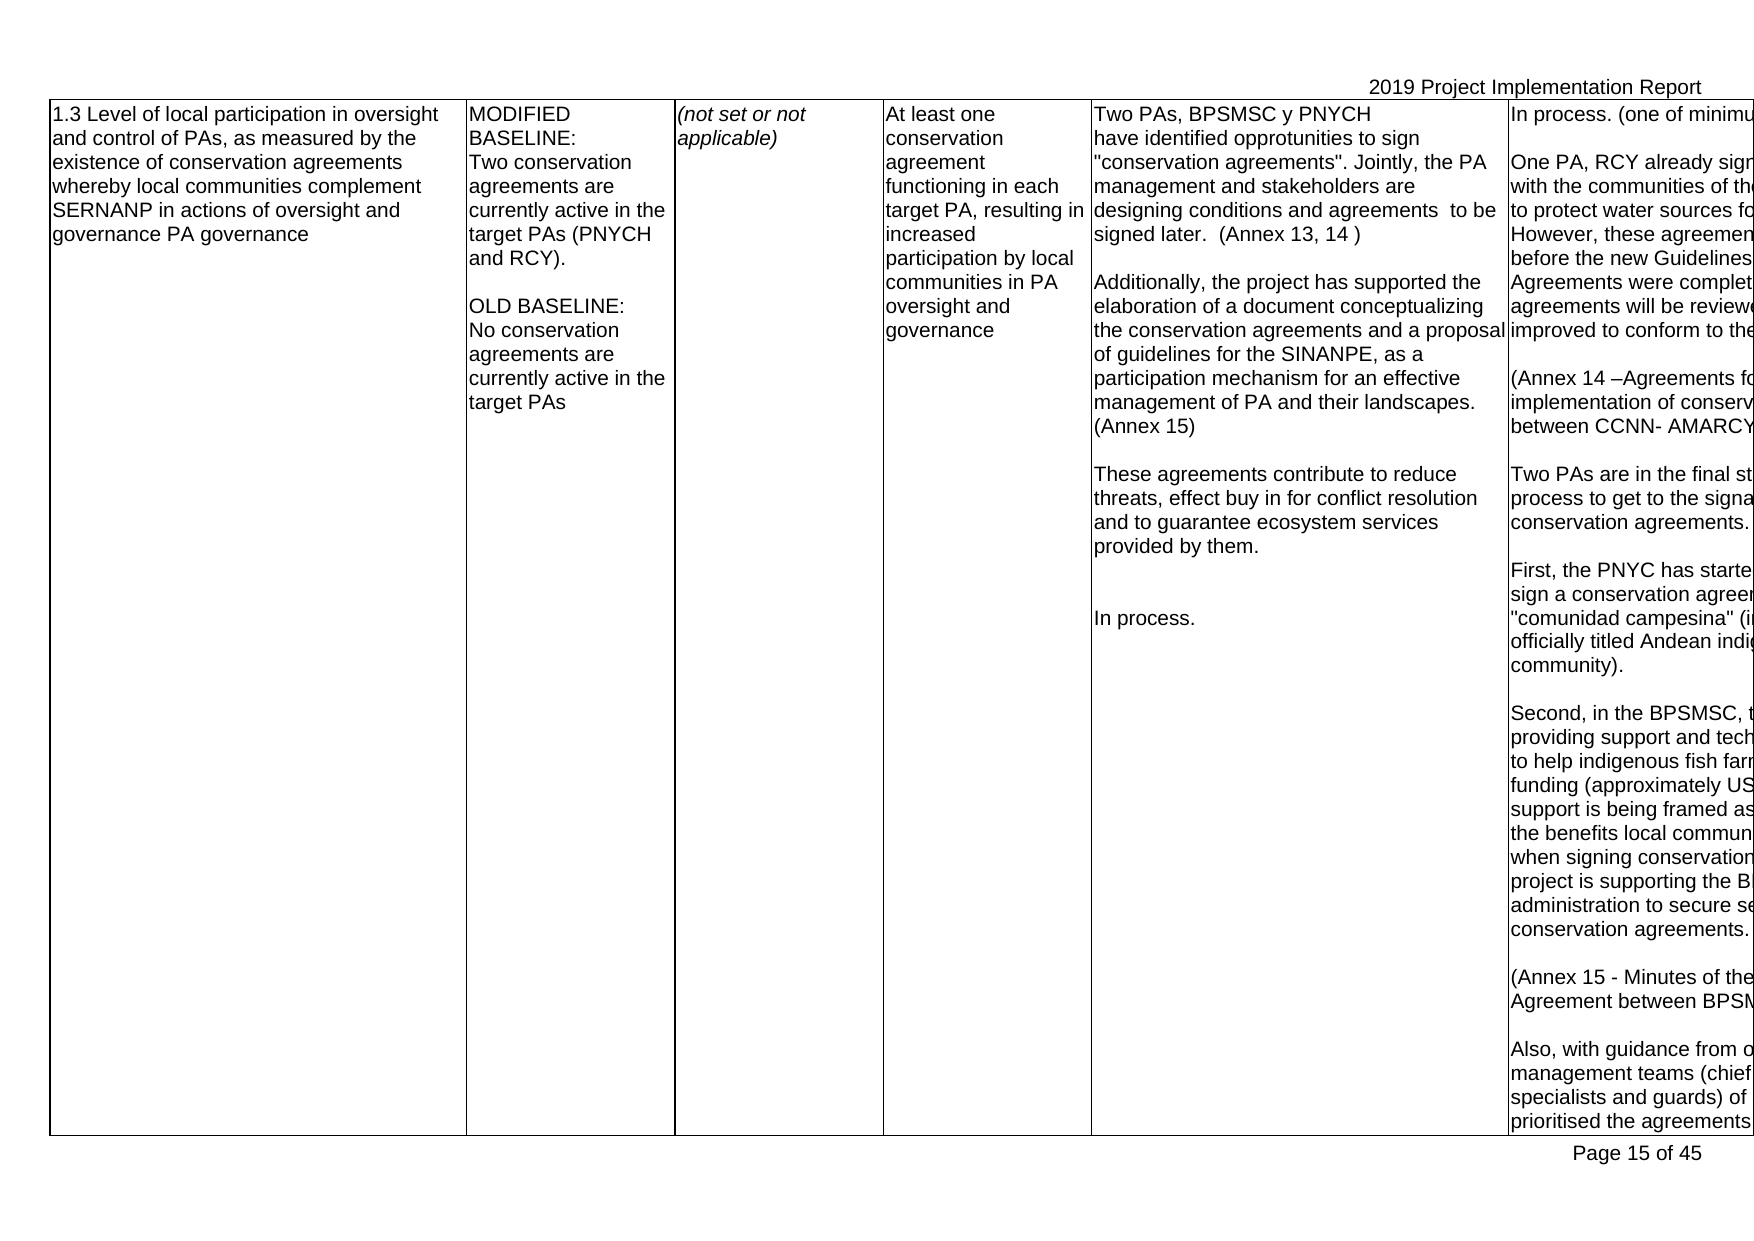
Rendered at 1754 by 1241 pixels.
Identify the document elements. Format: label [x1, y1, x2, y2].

table_cell [1092, 100, 1508, 1134]
table_cell [1509, 100, 1753, 1134]
table_cell [884, 100, 1091, 1134]
table_cell [676, 100, 883, 1134]
table_cell [467, 100, 674, 1134]
table_cell [51, 100, 466, 1134]
